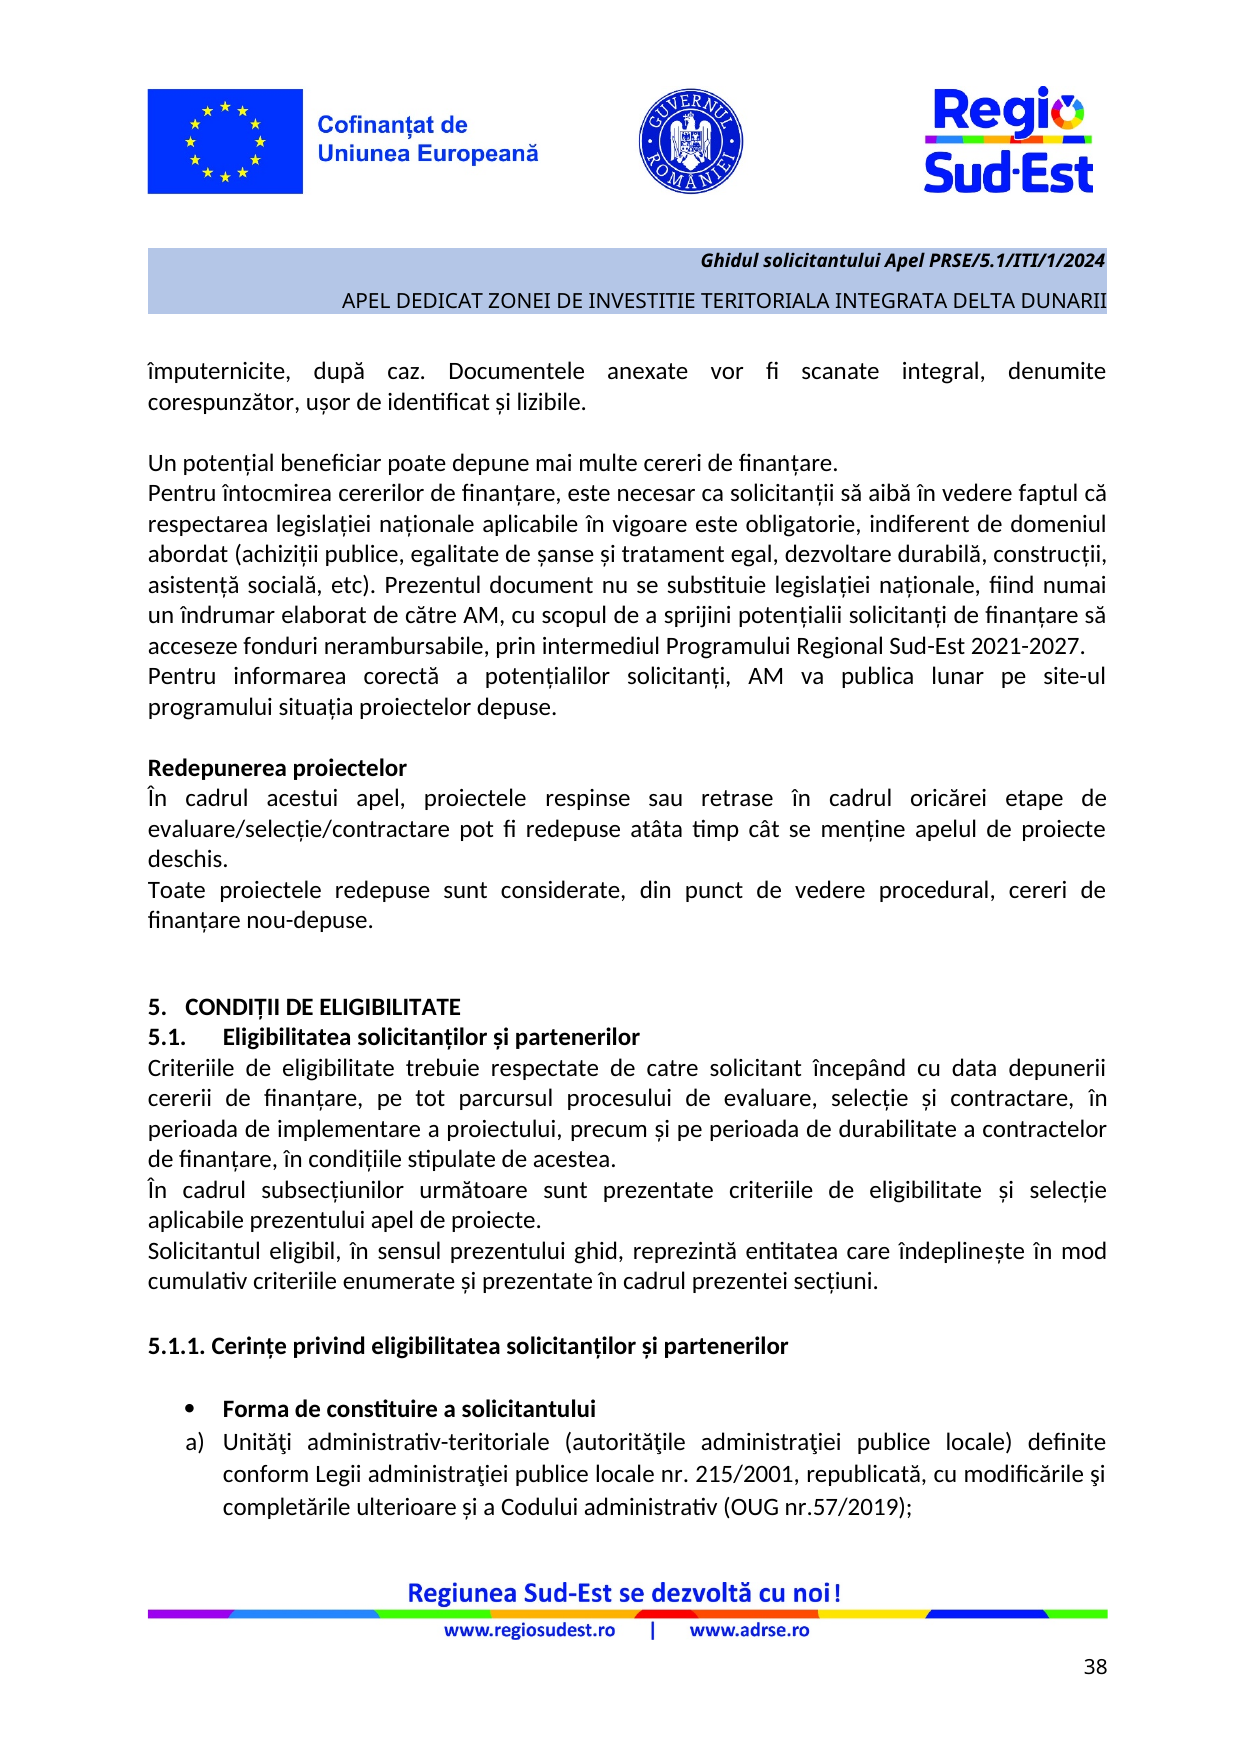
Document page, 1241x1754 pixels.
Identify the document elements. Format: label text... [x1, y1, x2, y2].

subtitle CONDIŢII DE ELIGIBILITATE [148, 991, 1107, 1021]
subtitle Eligibilitatea solicitanţilor şi partenerilor [148, 1021, 1107, 1052]
text Criteriile de eligibilitate trebuie respectate de catre solicitant începând cu data depunerii cererii de finanţare, pe tot parcursul procesului de evaluare, selecție și contractare, în perioada de implementare a proiectului, precum și pe perioada de durabilitate a contractelor de finanțare, în condițiile stipulate de acestea. [148, 1052, 1107, 1174]
text Solicitantul eligibil, în sensul prezentului ghid, reprezintă entitatea care îndeplineşte în mod cumulativ criteriile enumerate și prezentate în cadrul prezentei secțiuni. [148, 1235, 1107, 1296]
list Forma de constituire a solicitantului [185, 1393, 1107, 1424]
text Redepunerea proiectelor [148, 752, 1107, 782]
text Un potenţial beneficiar poate depune mai multe cereri de finanţare. [148, 447, 1107, 477]
picture [147, 86, 1093, 195]
text În cadrul acestui apel, proiectele respinse sau retrase în cadrul oricărei etape de evaluare/selecție/contractare pot fi redepuse atâta timp cât se menține apelul de proiecte deschis. [148, 782, 1107, 874]
text Toate proiectele redepuse sunt considerate, din punct de vedere procedural, cereri de finanțare nou-depuse. [148, 874, 1107, 935]
subtitle 5.1.1. Cerințe privind eligibilitatea solicitanților și partenerilor [148, 1331, 1107, 1361]
text Pentru întocmirea cererilor de finanţare, este necesar ca solicitanţii să aibă în vedere faptul că respectarea legislaţiei naţionale aplicabile în vigoare este obligatorie, indiferent de domeniul abordat (achiziţii publice, egalitate de şanse şi tratament egal, dezvoltare durabilă, construcţii, asistenţă socială, etc). Prezentul document nu se substituie legislaţiei naţionale, fiind numai un îndrumar elaborat de către AM, cu scopul de a sprijini potenţialii solicitanţi de finanţare să acceseze fonduri nerambursabile, prin intermediul Programului Regional Sud-Est 2021-2027. [148, 477, 1107, 660]
list Unităţi administrativ-teritoriale (autorităţile administraţiei publice locale) definite conform Legii administraţiei publice locale nr. 215/2001, republicată, cu modificările şi completările ulterioare și a Codului administrativ (OUG nr.57/2019); [185, 1426, 1107, 1522]
text În cadrul subsecţiunilor următoare sunt prezentate criteriile de eligibilitate şi selecţie aplicabile prezentului apel de proiecte. [148, 1174, 1107, 1235]
picture [147, 1582, 1108, 1640]
text Pentru informarea corectă a potențialilor solicitanți, AM va publica lunar pe site-ul programului situația proiectelor depuse. [148, 660, 1107, 721]
